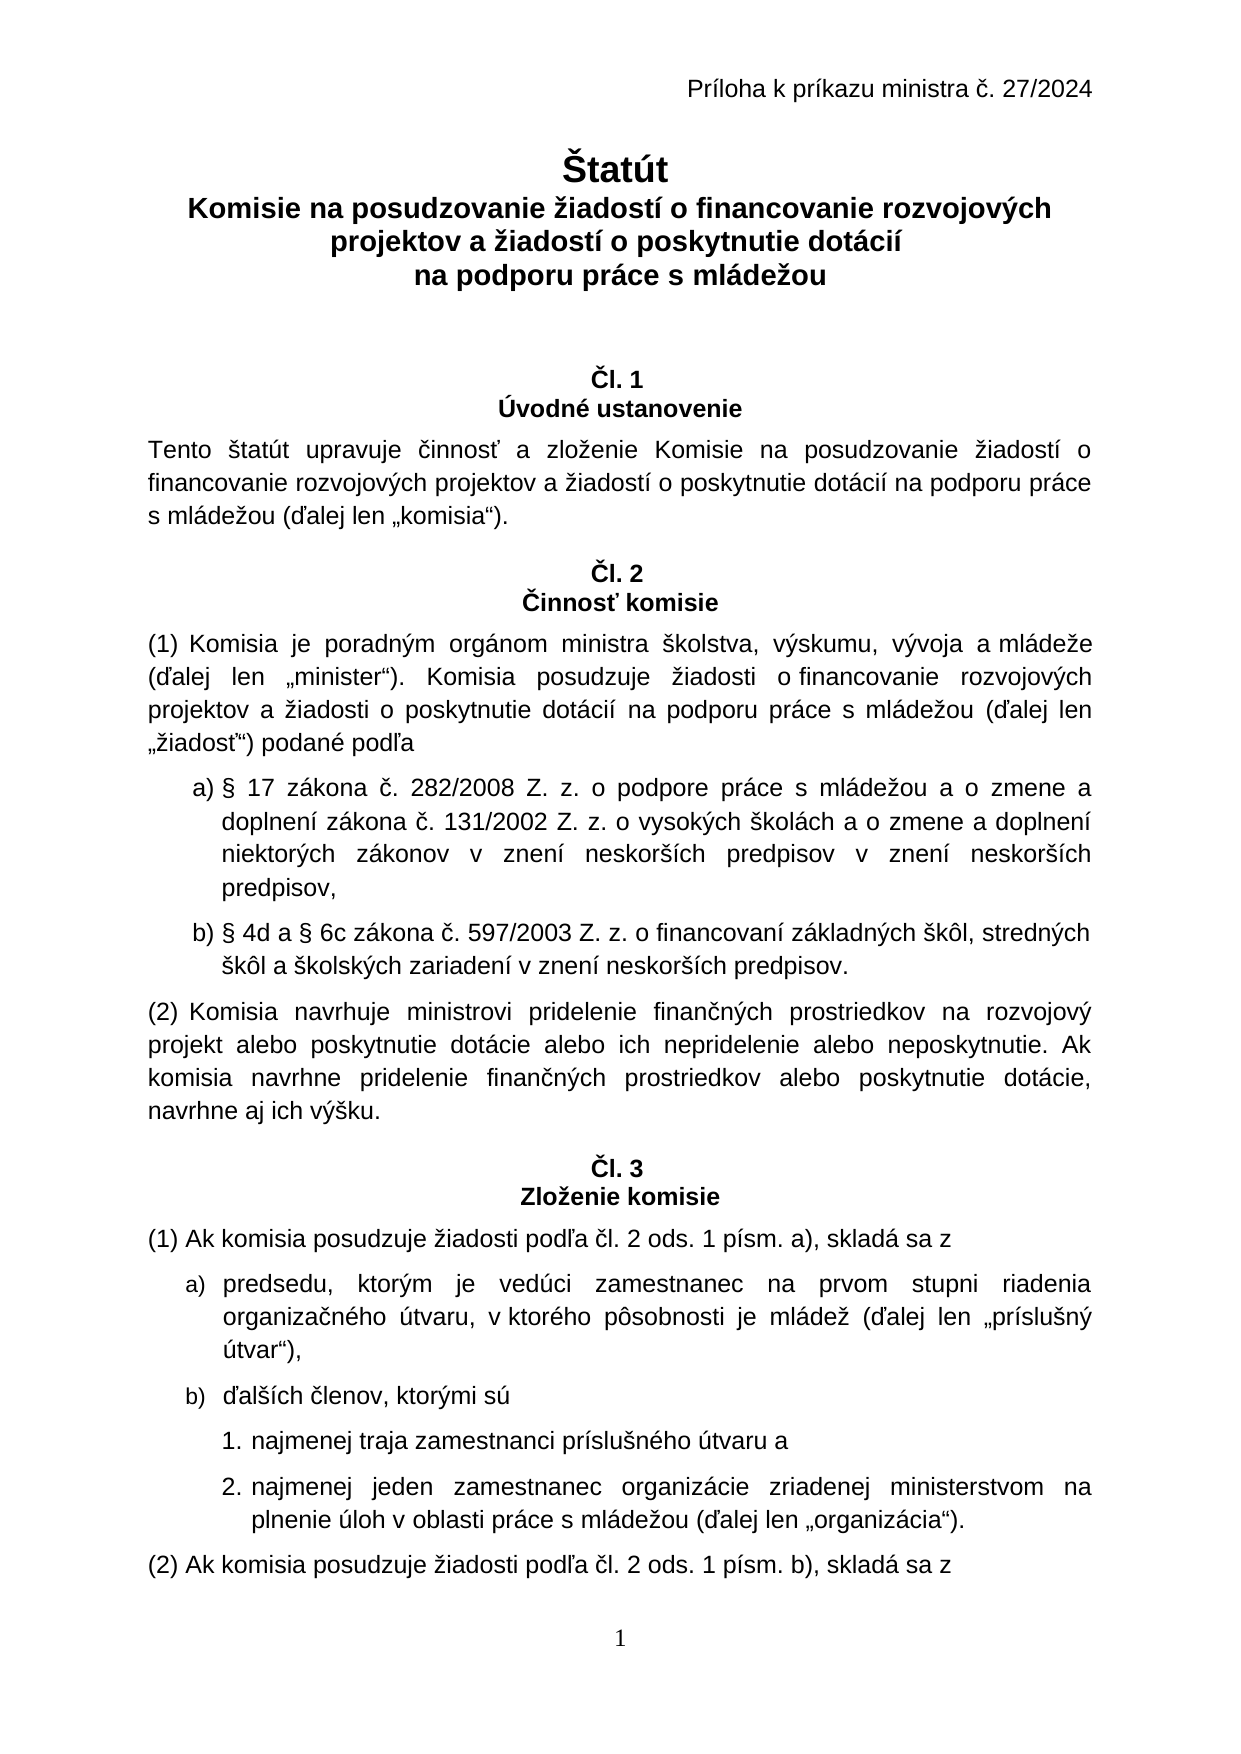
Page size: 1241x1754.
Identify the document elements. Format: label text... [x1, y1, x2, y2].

subtitle Zloženie komisie [148, 1154, 1093, 1211]
list § 4d a § 6c zákona č. 597/2003 Z. z. o financovaní základných škôl, stredných škôl a školských zariadení v znení neskorších predpisov. [192, 918, 1093, 980]
list predsedu, ktorým je vedúci zamestnanec na prvom stupni riadenia organizačného útvaru, v ktorého pôsobnosti je mládež (ďalej len „príslušný útvar“), [185, 1269, 1093, 1364]
list najmenej traja zamestnanci príslušného útvaru a [221, 1426, 1093, 1455]
list Tento štatút upravuje činnosť a zloženie Komisie na posudzovanie žiadostí o financovanie rozvojových projektov a žiadostí o poskytnutie dotácií na podporu práce s mládežou (ďalej len „komisia“). [148, 435, 1093, 529]
subtitle Úvodné ustanovenie [148, 365, 1093, 422]
subtitle Štatút Komisie na posudzovanie žiadostí o financovanie rozvojových projektov a žiadostí o poskytnutie dotácií na podporu práce s mládežou [148, 148, 1093, 291]
list Ak komisia posudzuje žiadosti podľa čl. 2 ods. 1 písm. a), skladá sa z [148, 1224, 1093, 1252]
list § 17 zákona č. 282/2008 Z. z. o podpore práce s mládežou a o zmene a doplnení zákona č. 131/2002 Z. z. o vysokých školách a o zmene a doplnení niektorých zákonov v znení neskorších predpisov v znení neskorších predpisov, [192, 773, 1093, 901]
list Ak komisia posudzuje žiadosti podľa čl. 2 ods. 1 písm. b), skladá sa z [148, 1550, 1093, 1579]
list najmenej jeden zamestnanec organizácie zriadenej ministerstvom na plnenie úloh v oblasti práce s mládežou (ďalej len „organizácia“). [221, 1472, 1093, 1533]
list ďalších členov, ktorými sú [185, 1381, 1093, 1409]
list Komisia navrhuje ministrovi pridelenie finančných prostriedkov na rozvojový projekt alebo poskytnutie dotácie alebo ich nepridelenie alebo neposkytnutie. Ak komisia navrhne pridelenie finančných prostriedkov alebo poskytnutie dotácie, navrhne aj ich výšku. [148, 997, 1093, 1124]
list Komisia je poradným orgánom ministra školstva, výskumu, vývoja a mládeže (ďalej len „minister“). Komisia posudzuje žiadosti o financovanie rozvojových projektov a žiadosti o poskytnutie dotácií na podporu práce s mládežou (ďalej len „žiadosť“) podané podľa [148, 629, 1093, 757]
subtitle Činnosť komisie [148, 559, 1093, 616]
